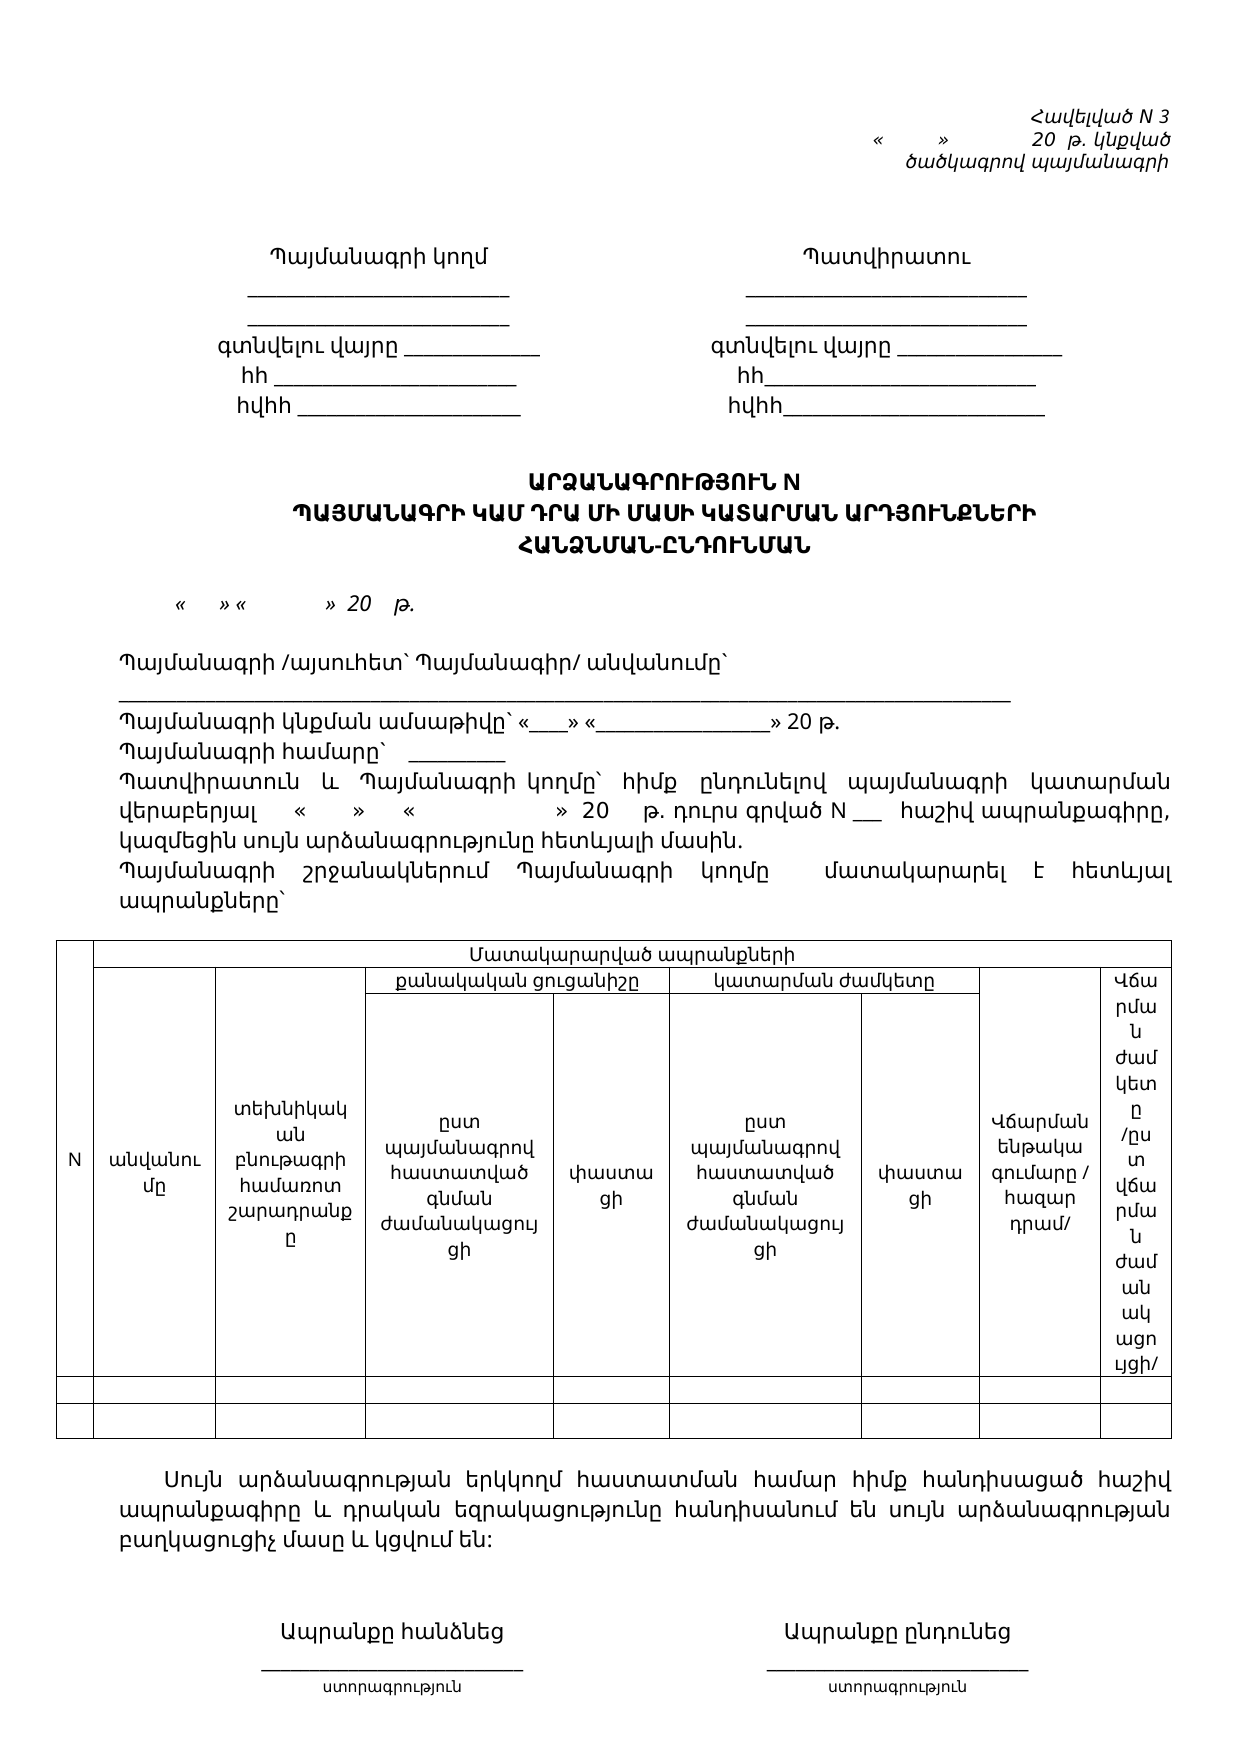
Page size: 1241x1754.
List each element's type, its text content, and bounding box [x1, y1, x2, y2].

text ՊԱՅՄԱՆԱԳՐԻ ԿԱՄ ԴՐԱ ՄԻ ՄԱՍԻ ԿԱՏԱՐՄԱՆ ԱՐԴՅՈՒՆՔՆԵՐԻ [118, 497, 1171, 528]
text ՀԱՆՁՆՄԱՆ-ԸՆԴՈՒՆՄԱՆ [118, 528, 1171, 560]
table_cell քանակական ցուցանիշը [366, 968, 669, 993]
table_header Պատվիրատու _____________________________ _____________________________ գտնվելու վայրը _________________ հհ____________________________ հվհհ___________________________ [620, 241, 1153, 419]
table_cell ըստ պայմանագրով հաստատված գնման ժամանակացույցի [366, 994, 553, 1376]
table_cell [980, 1404, 1100, 1438]
text « » 20 թ. կնքված [118, 129, 1171, 151]
table_header Մատակարարված ապրանքների [94, 941, 1171, 967]
table_cell [862, 1404, 979, 1438]
text Պայմանագրի կնքման ամսաթիվը` «____» «__________________» 20 թ. [118, 706, 1171, 736]
text ԱՐՁԱՆԱԳՐՈՒԹՅՈՒՆ N [118, 466, 1171, 497]
table_header Ապրանքը հանձնեց [140, 1616, 645, 1646]
text Հավելված N 3 [118, 103, 1171, 129]
table_header Պայմանագրի կողմ ___________________________ ___________________________ գտնվելու վայրը ______________ հհ _________________________ հվհհ _______________________ [137, 241, 620, 419]
table_cell [216, 1377, 365, 1403]
table_cell [57, 1404, 93, 1438]
text « » « » 20 թ. [118, 588, 1171, 618]
text Սույն արձանագրության երկկողմ հաստատման համար հիմք հանդիսացած հաշիվ ապրանքագիրը և դրական եզրակացությունը հանդիսանում են սույն արձանագրության բաղկացուցիչ մասը և կցվում են: [118, 1464, 1171, 1553]
table_header Ապրանքը ընդունեց [645, 1616, 1150, 1646]
table_cell Վճարման ենթակա գումարը /հազար դրամ/ [980, 968, 1100, 1376]
table_cell փաստացի [862, 994, 979, 1376]
table_cell անվանումը [94, 968, 215, 1376]
table_cell [670, 1377, 861, 1403]
table_cell [94, 1377, 215, 1403]
table_cell փաստացի [554, 994, 669, 1376]
table_cell ___________________________ ստորագրություն [645, 1646, 1150, 1697]
table_cell [1101, 1377, 1171, 1403]
table_cell կատարման ժամկետը [670, 968, 979, 993]
table_cell ___________________________ ստորագրություն [140, 1646, 645, 1697]
table_cell ըստ պայմանագրով հաստատված գնման ժամանակացույցի [670, 994, 861, 1376]
table_header N [57, 941, 93, 1376]
table_cell [554, 1404, 669, 1438]
text Պատվիրատուն և Պայմանագրի կողմը՝ հիմք ընդունելով պայմանագրի կատարման վերաբերյալ « » « » 20 թ. դուրս գրված N ___ հաշիվ ապրանքագիրը, կազմեցին սույն արձանագրությունը հետևյալի մասին. [118, 766, 1171, 855]
table_cell [94, 1404, 215, 1438]
text Պայմանագրի շրջանակներում Պայմանագրի կողմը մատակարարել է հետևյալ ապրանքները՝ [118, 855, 1171, 914]
table_cell [57, 1377, 93, 1403]
table_cell Վճարման ժամկետը /ըստ վճարման ժամանակացույցի/ [1101, 968, 1171, 1376]
text Պայմանագրի /այսուհետ` Պայմանագիր/ անվանումը` ____________________________________________________________________________________________ [118, 646, 1171, 706]
table_cell [366, 1404, 553, 1438]
text Պայմանագրի համարը` __________ [118, 736, 1171, 766]
text ծածկագրով պայմանագրի [118, 151, 1171, 173]
table_cell [216, 1404, 365, 1438]
table_cell տեխնիկական բնութագրի համառոտ շարադրանքը [216, 968, 365, 1376]
table_cell [1101, 1404, 1171, 1438]
table_cell [554, 1377, 669, 1403]
table_cell [980, 1377, 1100, 1403]
table_cell [366, 1377, 553, 1403]
table_cell [670, 1404, 861, 1438]
table_cell [862, 1377, 979, 1403]
